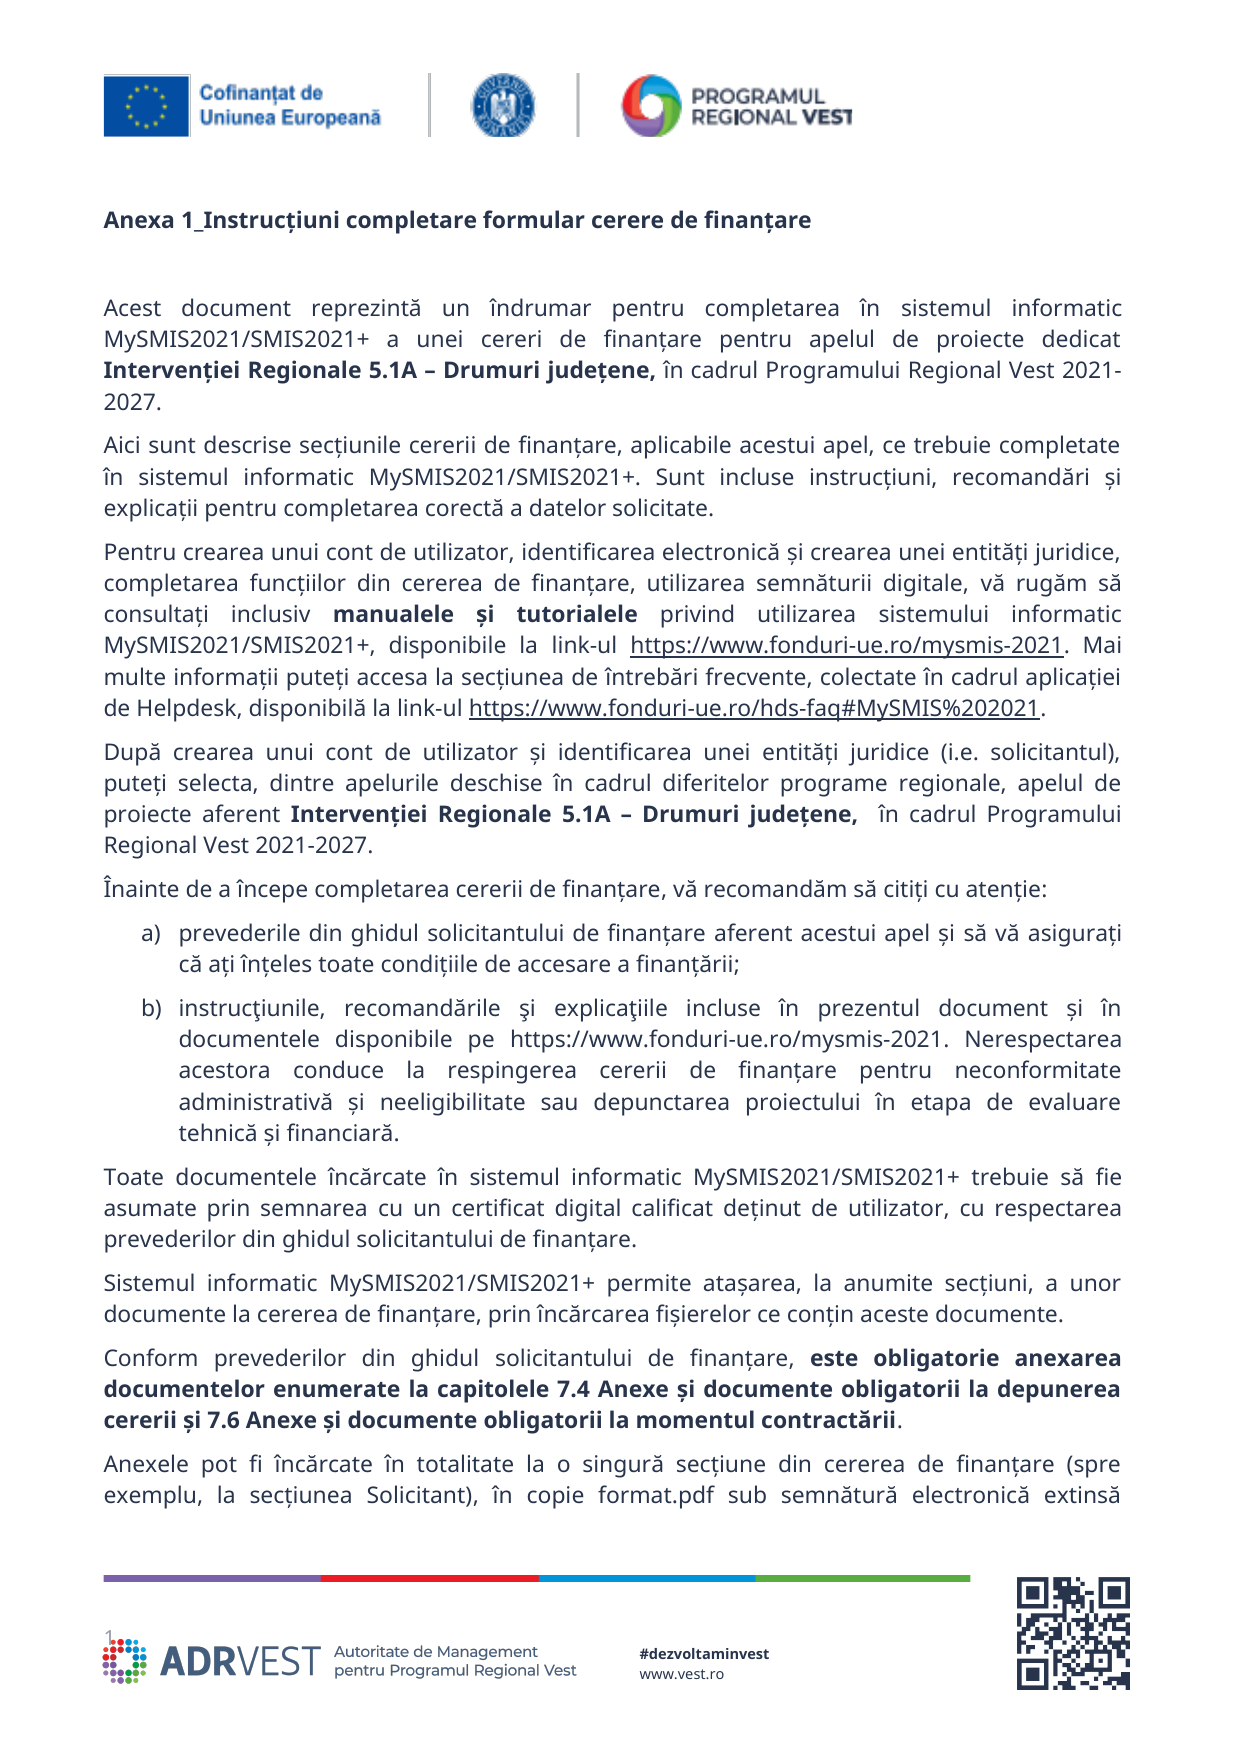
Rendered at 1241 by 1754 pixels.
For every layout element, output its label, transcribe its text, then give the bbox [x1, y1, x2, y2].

text Acest document reprezintă un îndrumar pentru completarea în sistemul informatic MySMIS2021/SMIS2021+ a unei cereri de finanțare pentru apelul de proiecte dedicat Intervenției Regionale 5.1A – Drumuri județene, în cadrul Programului Regional Vest 2021-2027. [103, 292, 1122, 417]
list instrucţiunile, recomandările şi explicaţiile incluse în prezentul document și în documentele disponibile pe https://www.fonduri-ue.ro/mysmis-2021. Nerespectarea acestora conduce la respingerea cererii de finanțare pentru neconformitate administrativă și neeligibilitate sau depunctarea proiectului în etapa de evaluare tehnică și financiară. [141, 992, 1122, 1148]
picture [93, 1636, 582, 1687]
text Conform prevederilor din ghidul solicitantului de finanțare, este obligatorie anexarea documentelor enumerate la capitolele 7.4 Anexe și documente obligatorii la depunerea cererii și 7.6 Anexe și documente obligatorii la momentul contractării. [103, 1342, 1122, 1436]
text Pentru crearea unui cont de utilizator, identificarea electronică și crearea unei entități juridice, completarea funcțiilor din cererea de finanțare, utilizarea semnăturii digitale, vă rugăm să consultați inclusiv manualele și tutorialele privind utilizarea sistemului informatic MySMIS2021/SMIS2021+, disponibile la link-ul https://www.fonduri-ue.ro/mysmis-2021. Mai multe informații puteți accesa la secțiunea de întrebări frecvente, colectate în cadrul aplicației de Helpdesk, disponibilă la link-ul https://www.fonduri-ue.ro/hds-faq#MySMIS%202021. [103, 536, 1122, 723]
text După crearea unui cont de utilizator și identificarea unei entități juridice (i.e. solicitantul), puteți selecta, dintre apelurile deschise în cadrul diferitelor programe regionale, apelul de proiecte aferent Intervenției Regionale 5.1A – Drumuri județene, în cadrul Programului Regional Vest 2021-2027. [103, 736, 1122, 861]
text Sistemul informatic MySMIS2021/SMIS2021+ permite atașarea, la anumite secțiuni, a unor documente la cererea de finanțare, prin încărcarea fișierelor ce conțin aceste documente. [103, 1267, 1122, 1329]
text Toate documentele încărcate în sistemul informatic MySMIS2021/SMIS2021+ trebuie să fie asumate prin semnarea cu un certificat digital calificat deținut de utilizator, cu respectarea prevederilor din ghidul solicitantului de finanțare. [103, 1161, 1122, 1254]
list prevederile din ghidul solicitantului de finanțare aferent acestui apel și să vă asigurați că ați înțeles toate condițiile de accesare a finanțării; [141, 917, 1122, 979]
text Anexa 1_Instrucțiuni completare formular cerere de finanțare [103, 204, 1122, 236]
text Înainte de a începe completarea cererii de finanțare, vă recomandăm să citiți cu atenție: [103, 873, 1122, 904]
picture [1008, 1568, 1139, 1699]
text Aici sunt descrise secțiunile cererii de finanțare, aplicabile acestui apel, ce trebuie completate în sistemul informatic MySMIS2021/SMIS2021+. Sunt incluse instrucțiuni, recomandări și explicații pentru completarea corectă a datelor solicitate. [103, 429, 1122, 523]
